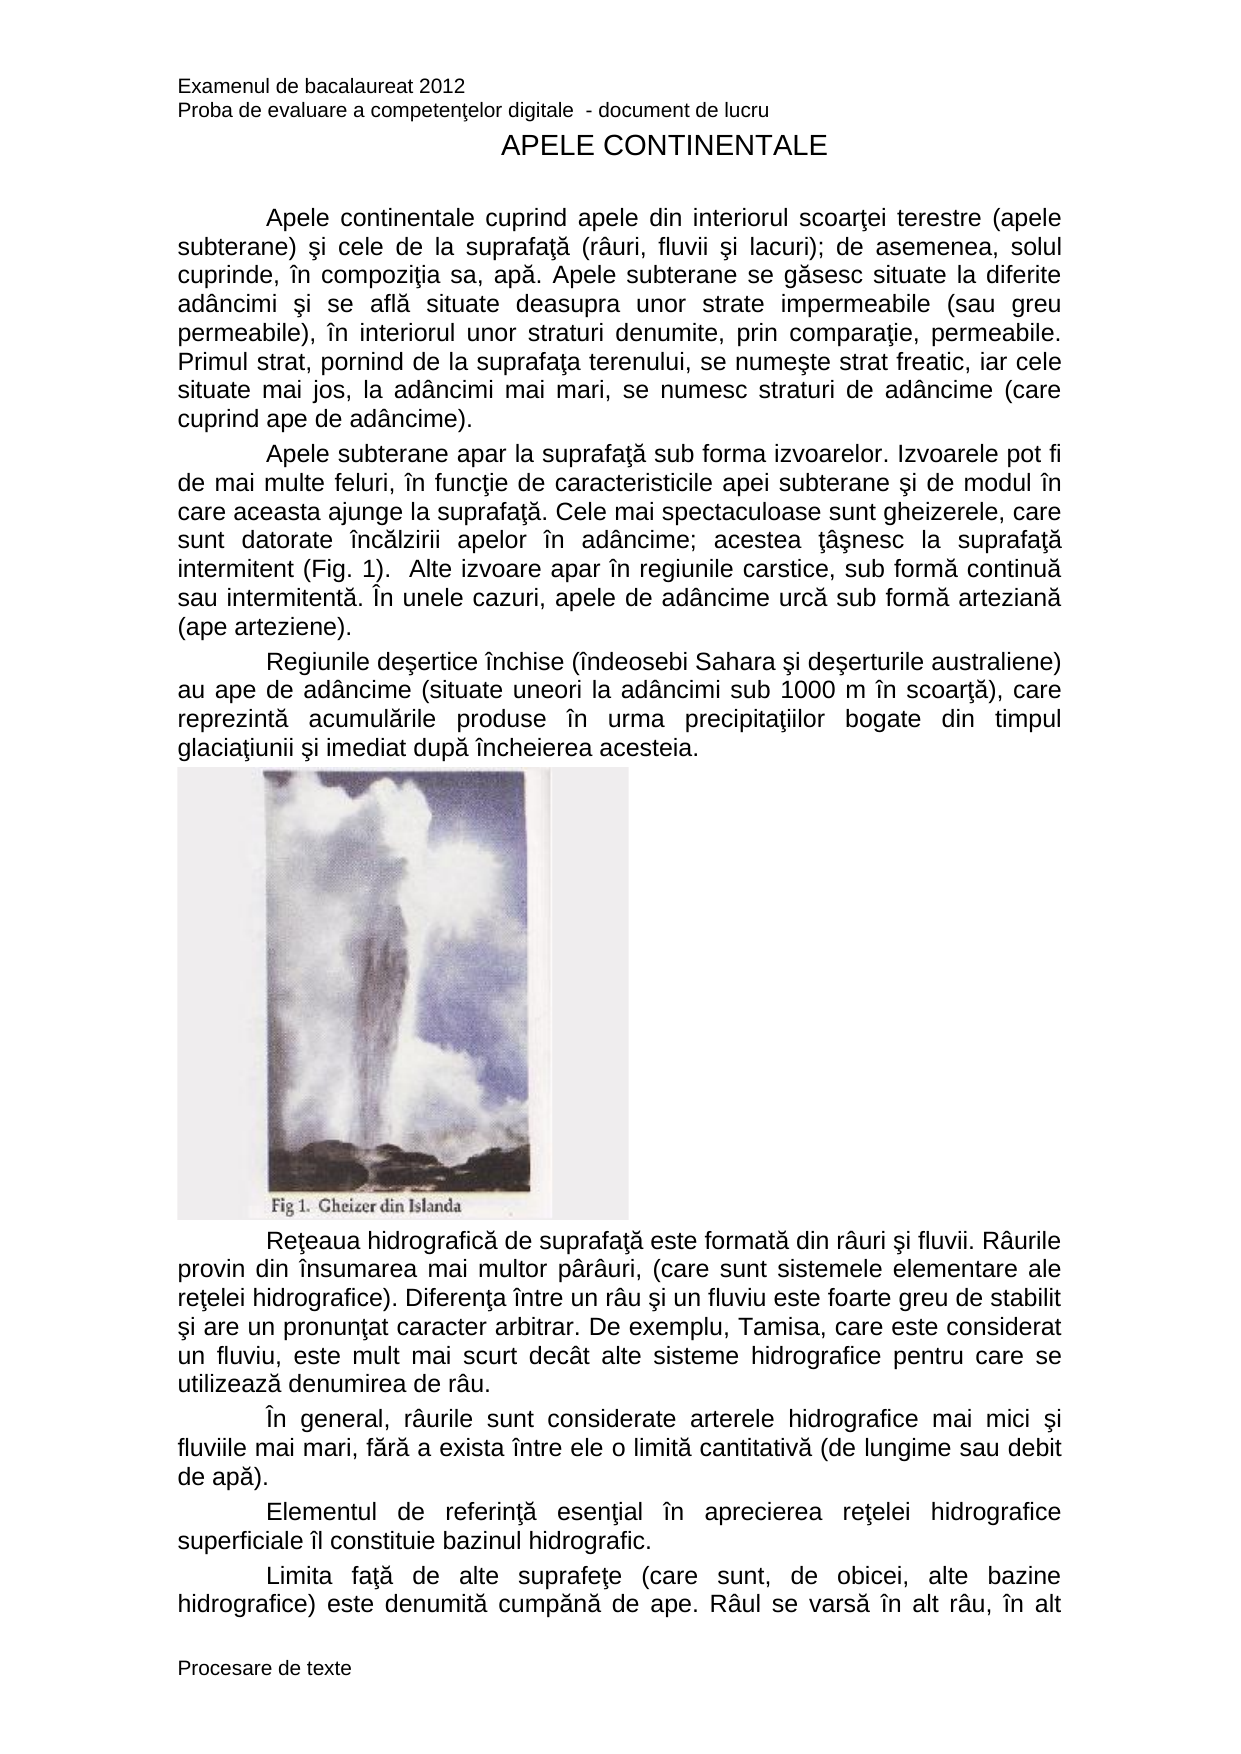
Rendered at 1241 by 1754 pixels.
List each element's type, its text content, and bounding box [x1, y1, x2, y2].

text Elementul de referinţă esenţial în aprecierea reţelei hidrografice superficiale îl constituie bazinul hidrografic. [177, 1497, 1063, 1554]
text Reţeaua hidrografică de suprafaţă este formată din râuri şi fluvii. Râurile provin din însumarea mai multor pârâuri, (care sunt sistemele elementare ale reţelei hidrografice). Diferenţa între un râu şi un fluviu este foarte greu de stabilit şi are un pronunţat caracter arbitrar. De exemplu, Tamisa, care este considerat un fluviu, este mult mai scurt decât alte sisteme hidrografice pentru care se utilizează denumirea de râu. [177, 1226, 1063, 1398]
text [177, 1561, 1063, 1618]
text Apele subterane apar la suprafaţă sub forma izvoarelor. Izvoarele pot fi de mai multe feluri, în funcţie de caracteristicile apei subterane şi de modul în care aceasta ajunge la suprafaţă. Cele mai spectaculoase sunt gheizerele, care sunt datorate încălzirii apelor în adâncime; acestea ţâşnesc la suprafaţă intermitent (Fig. 1). Alte izvoare apar în regiunile carstice, sub formă continuă sau intermitentă. În unele cazuri, apele de adâncime urcă sub formă arteziană (ape arteziene). [177, 439, 1063, 640]
text APELE CONTINENTALE [177, 128, 1063, 162]
picture [177, 767, 629, 1220]
text Regiunile deşertice închise (îndeosebi Sahara şi deşerturile australiene) au ape de adâncime (situate uneori la adâncimi sub 1000 m în scoarţă), care reprezintă acumulările produse în urma precipitaţiilor bogate din timpul glaciaţiunii şi imediat după încheierea acesteia. [177, 647, 1063, 762]
text În general, râurile sunt considerate arterele hidrografice mai mici şi fluviile mai mari, fără a exista între ele o limită cantitativă (de lungime sau debit de apă). [177, 1404, 1063, 1491]
text Apele continentale cuprind apele din interiorul scoarţei terestre (apele subterane) şi cele de la suprafaţă (râuri, fluvii şi lacuri); de asemenea, solul cuprinde, în compoziţia sa, apă. Apele subterane se găsesc situate la diferite adâncimi şi se află situate deasupra unor strate impermeabile (sau greu permeabile), în interiorul unor straturi denumite, prin comparaţie, permeabile. Primul strat, pornind de la suprafaţa terenului, se numeşte strat freatic, iar cele situate mai jos, la adâncimi mai mari, se numesc straturi de adâncime (care cuprind ape de adâncime). [177, 203, 1063, 433]
